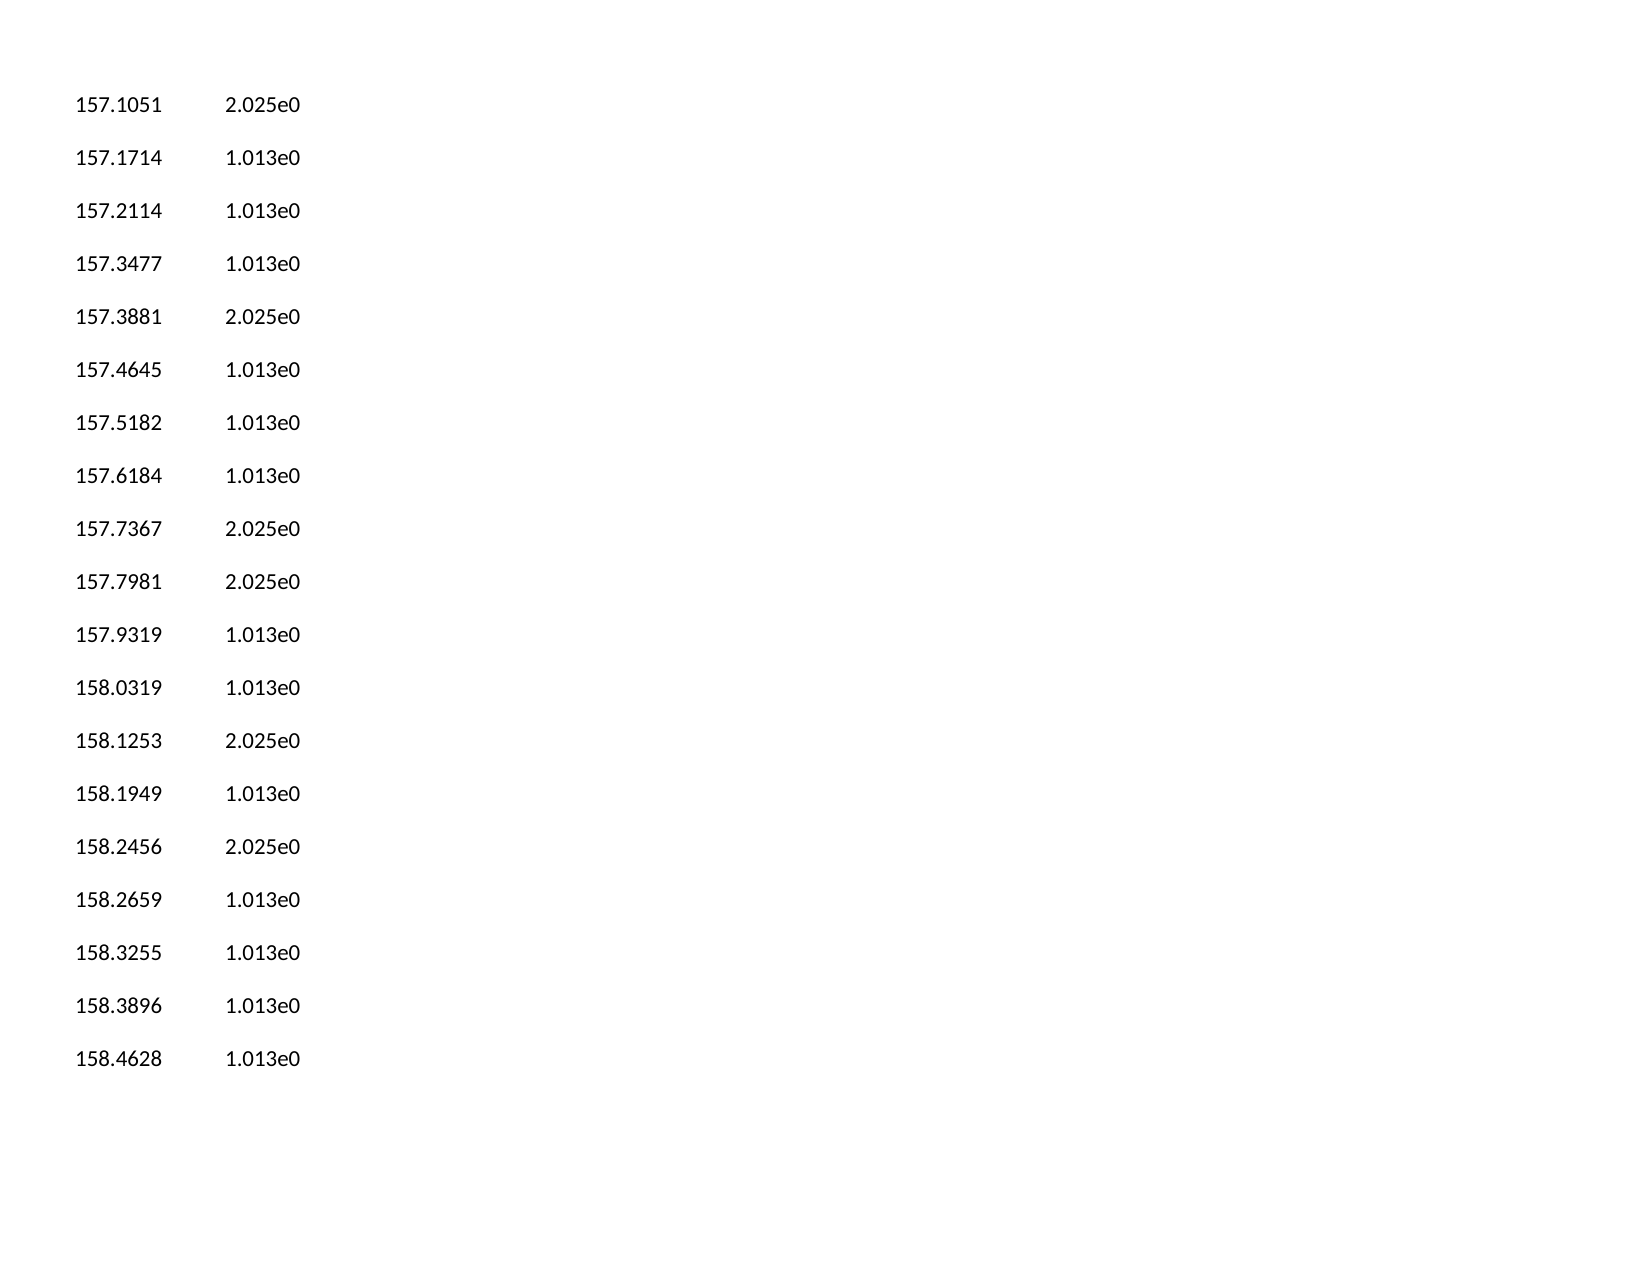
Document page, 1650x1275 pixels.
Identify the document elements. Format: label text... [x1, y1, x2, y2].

text 157.1051 2.025e0 [75, 90, 1563, 118]
text 157.3881 2.025e0 [75, 302, 1563, 330]
text 157.4645 1.013e0 [75, 355, 1563, 383]
text 157.2114 1.013e0 [75, 196, 1563, 224]
text 158.0319 1.013e0 [75, 673, 1563, 701]
text 157.5182 1.013e0 [75, 408, 1563, 436]
text 158.3896 1.013e0 [75, 991, 1563, 1019]
text 158.1949 1.013e0 [75, 779, 1563, 807]
text 158.2456 2.025e0 [75, 832, 1563, 860]
text 158.4628 1.013e0 [75, 1044, 1563, 1072]
text 157.3477 1.013e0 [75, 249, 1563, 277]
text 158.3255 1.013e0 [75, 938, 1563, 966]
text 157.6184 1.013e0 [75, 461, 1563, 489]
text 157.9319 1.013e0 [75, 620, 1563, 648]
text 158.1253 2.025e0 [75, 726, 1563, 754]
text 157.1714 1.013e0 [75, 143, 1563, 171]
text 157.7367 2.025e0 [75, 514, 1563, 542]
text 158.2659 1.013e0 [75, 885, 1563, 913]
text 157.7981 2.025e0 [75, 567, 1563, 595]
